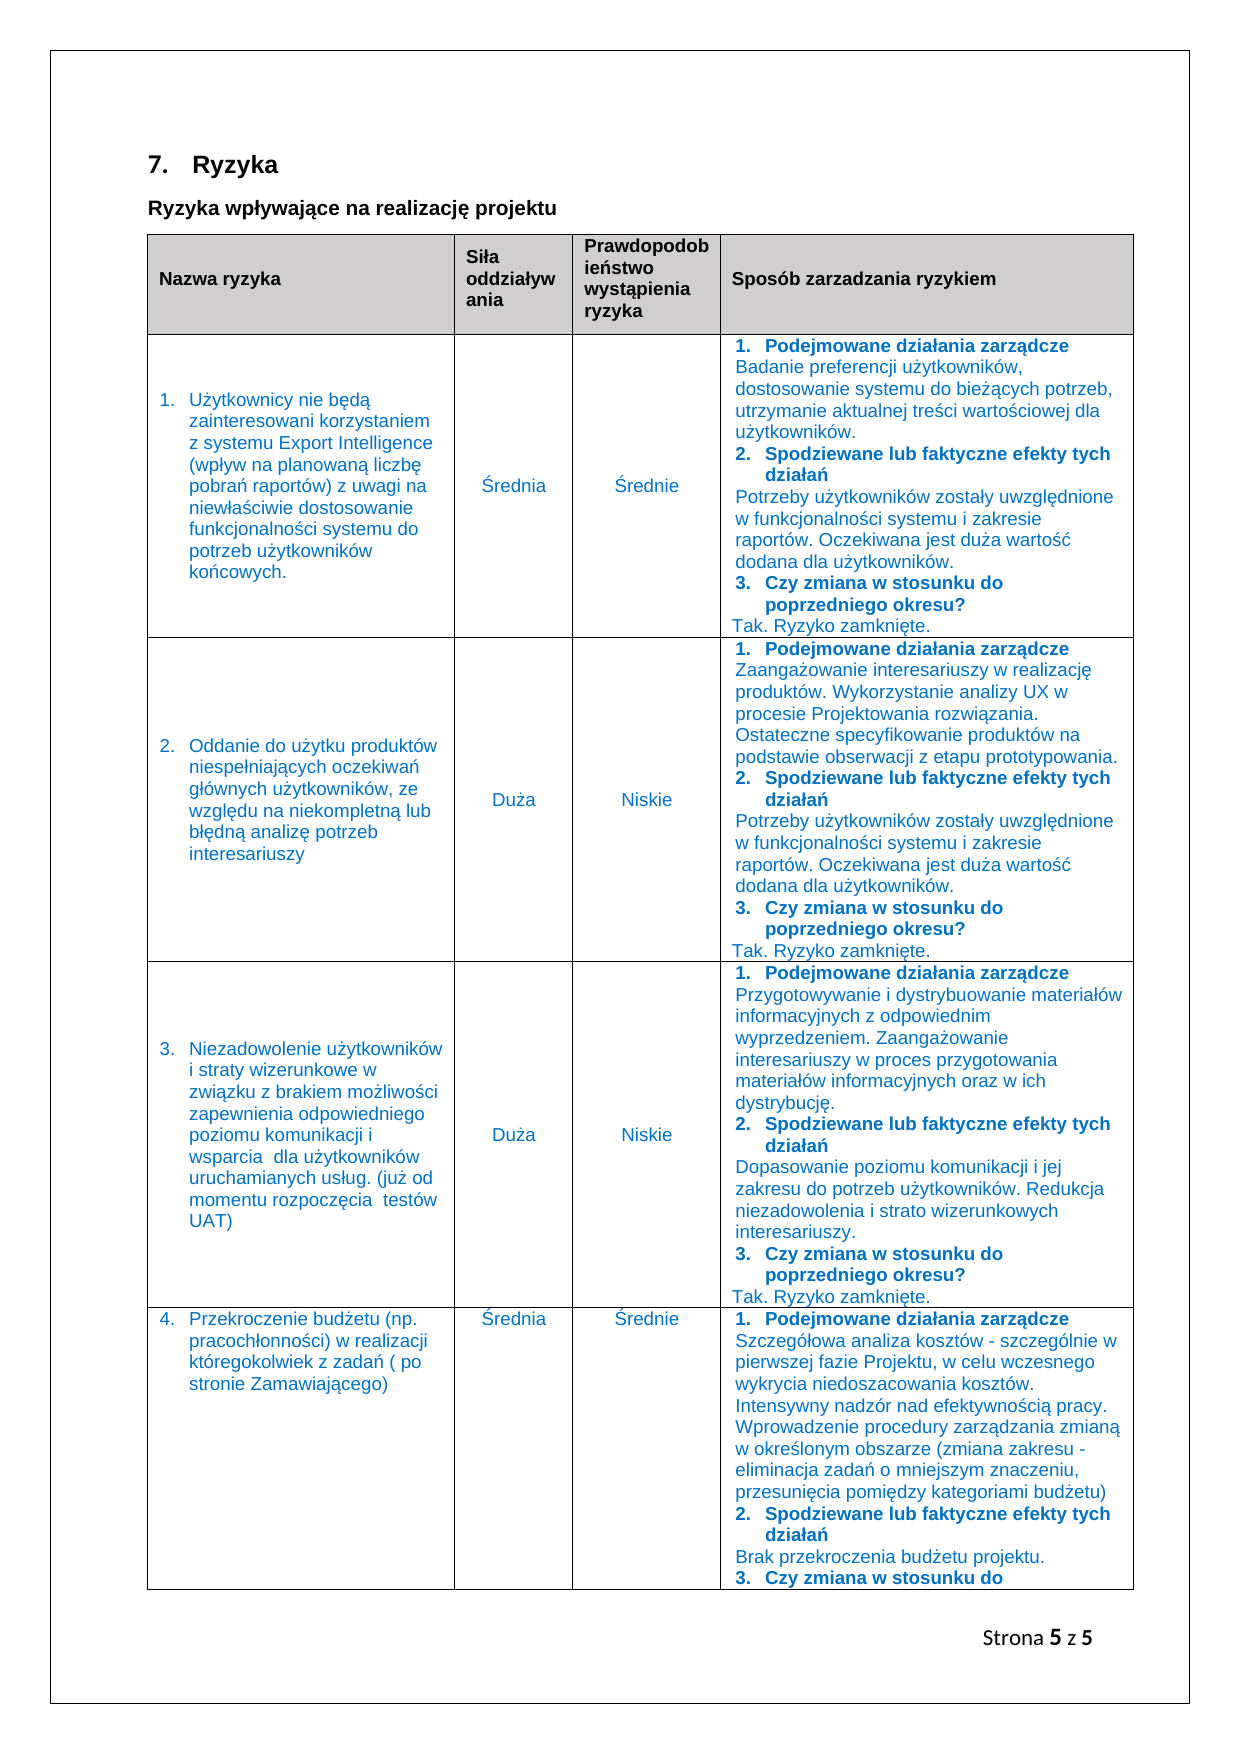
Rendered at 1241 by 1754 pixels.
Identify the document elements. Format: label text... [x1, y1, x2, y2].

table_cell Oddanie do użytku produktów niespełniających oczekiwań głównych użytkowników, ze względu na niekompletną lub błędną analizę potrzeb interesariuszy [148, 638, 454, 961]
table_header Sposób zarzadzania ryzykiem [721, 235, 1133, 334]
text Ryzyka wpływające na realizację projektu [148, 196, 1093, 219]
table_cell Średnia [455, 1308, 572, 1588]
table_header Siła oddziaływania [455, 235, 572, 334]
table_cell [148, 1308, 454, 1588]
table_cell Średnie [573, 1308, 720, 1588]
table_cell Użytkownicy nie będą zainteresowani korzystaniem z systemu Export Intelligence (wpływ na planowaną liczbę pobrań raportów) z uwagi na niewłaściwie dostosowanie funkcjonalności systemu do potrzeb użytkowników końcowych. [148, 335, 454, 637]
table_header Prawdopodobieństwo wystąpienia ryzyka [573, 235, 720, 334]
table_cell Niskie [573, 638, 720, 961]
table_cell Duża [455, 962, 572, 1307]
table_cell Średnie [573, 335, 720, 637]
table_cell Podejmowane działania zarządcze Badanie preferencji użytkowników, dostosowanie systemu do bieżących potrzeb, utrzymanie aktualnej treści wartościowej dla użytkowników. Spodziewane lub faktyczne efekty tych działań Potrzeby użytkowników zostały uwzględnione w funkcjonalności systemu i zakresie raportów. Oczekiwana jest duża wartość dodana dla użytkowników. Czy zmiana w stosunku do poprzedniego okresu? Tak. Ryzyko zamknięte. [721, 335, 1133, 637]
table_cell Niezadowolenie użytkowników i straty wizerunkowe w związku z brakiem możliwości zapewnienia odpowiedniego poziomu komunikacji i wsparcia dla użytkowników uruchamianych usług. (już od momentu rozpoczęcia testów UAT) [148, 962, 454, 1307]
table_cell Podejmowane działania zarządcze Przygotowywanie i dystrybuowanie materiałów informacyjnych z odpowiednim wyprzedzeniem. Zaangażowanie interesariuszy w proces przygotowania materiałów informacyjnych oraz w ich dystrybucję. Spodziewane lub faktyczne efekty tych działań Dopasowanie poziomu komunikacji i jej zakresu do potrzeb użytkowników. Redukcja niezadowolenia i strato wizerunkowych interesariuszy. Czy zmiana w stosunku do poprzedniego okresu? Tak. Ryzyko zamknięte. [721, 962, 1133, 1307]
table_header Nazwa ryzyka [148, 235, 454, 334]
table_cell Średnia [455, 335, 572, 637]
list Ryzyka [148, 147, 1093, 181]
table_cell Niskie [573, 962, 720, 1307]
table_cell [721, 1308, 1133, 1588]
table_cell Duża [455, 638, 572, 961]
table_cell Podejmowane działania zarządcze Zaangażowanie interesariuszy w realizację produktów. Wykorzystanie analizy UX w procesie Projektowania rozwiązania. Ostateczne specyfikowanie produktów na podstawie obserwacji z etapu prototypowania. Spodziewane lub faktyczne efekty tych działań Potrzeby użytkowników zostały uwzględnione w funkcjonalności systemu i zakresie raportów. Oczekiwana jest duża wartość dodana dla użytkowników. Czy zmiana w stosunku do poprzedniego okresu? Tak. Ryzyko zamknięte. [721, 638, 1133, 961]
